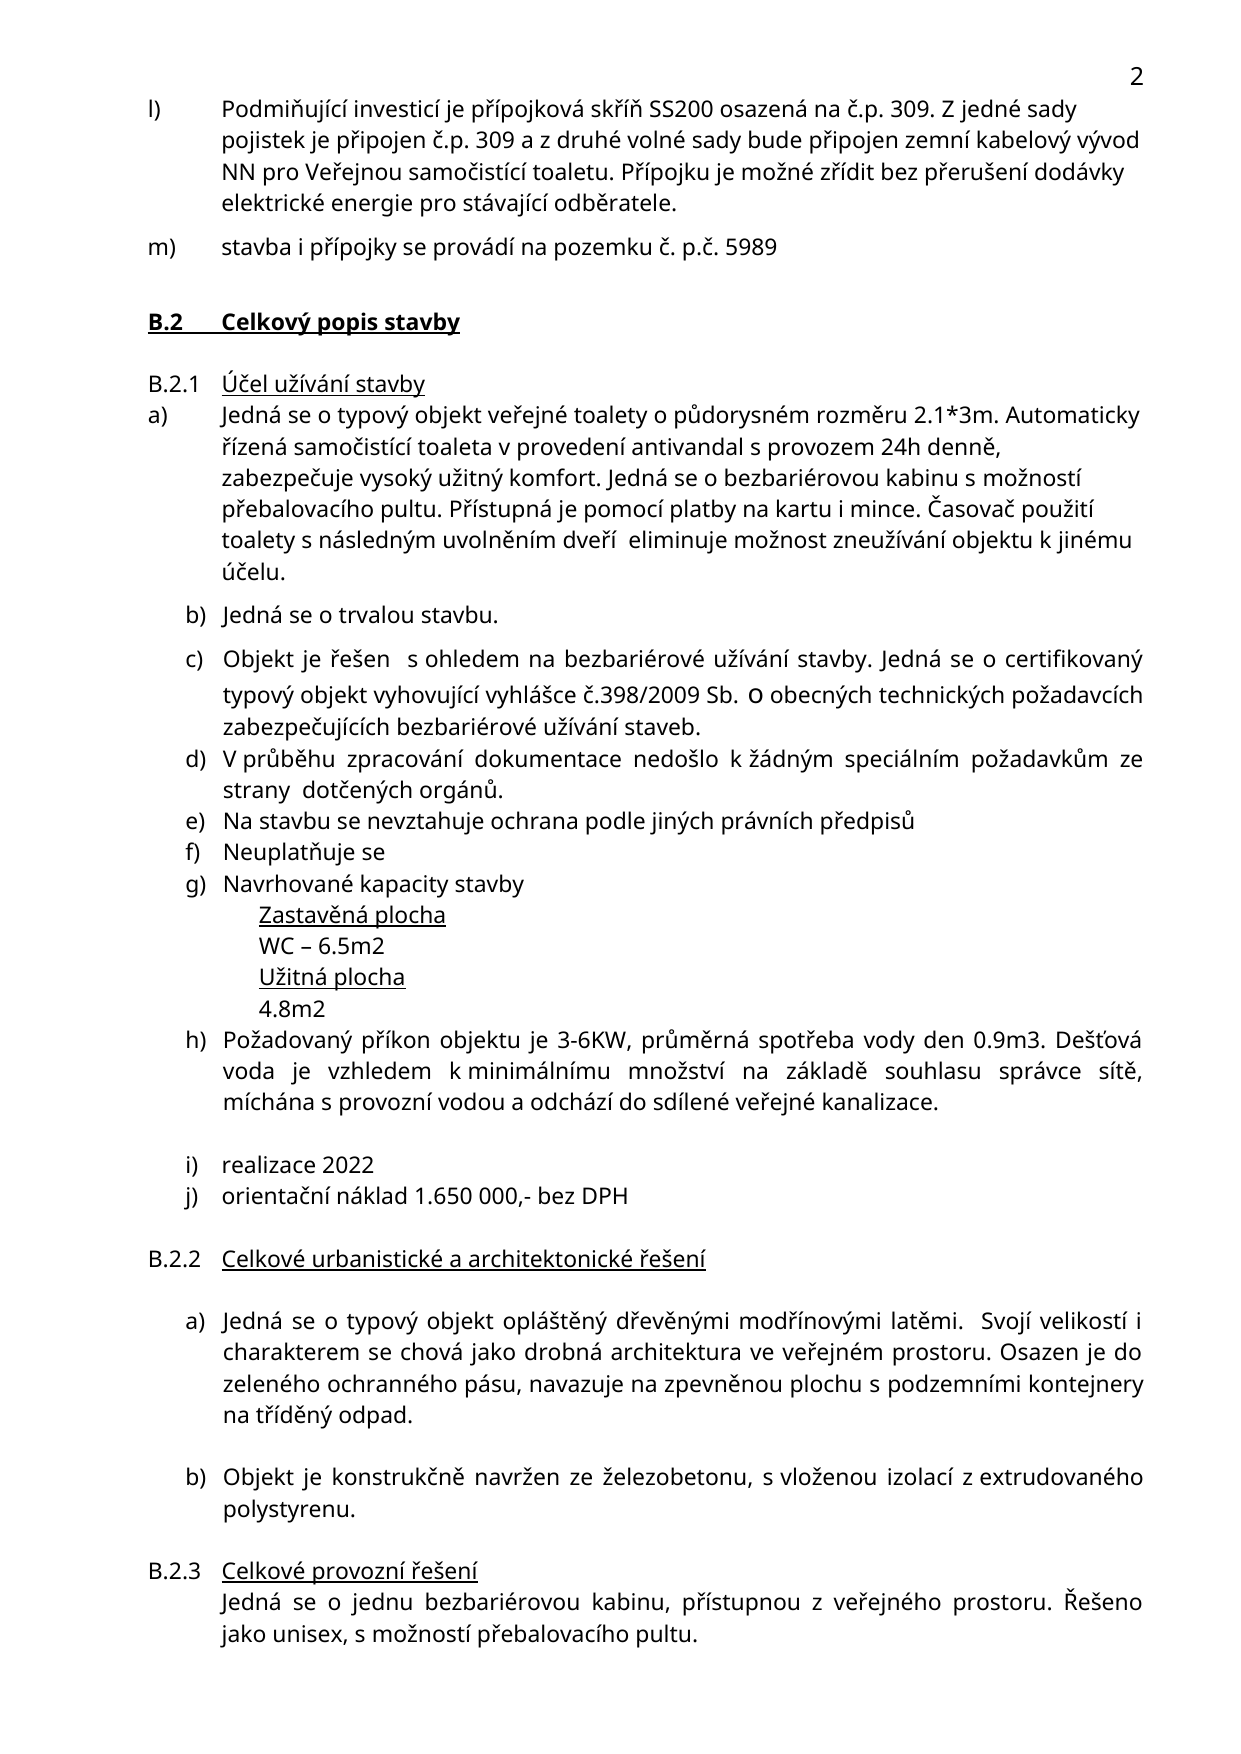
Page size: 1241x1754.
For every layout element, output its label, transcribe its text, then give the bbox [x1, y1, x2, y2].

text WC – 6.5m2 [259, 930, 1144, 961]
list Objekt je konstrukčně navržen ze železobetonu, s vloženou izolací z extrudovaného polystyrenu. [185, 1461, 1144, 1524]
list Jedná se o typový objekt opláštěný dřevěnými modřínovými latěmi. Svojí velikostí i charakterem se chová jako drobná architektura ve veřejném prostoru. Osazen je do zeleného ochranného pásu, navazuje na zpevněnou plochu s podzemními kontejnery na tříděný odpad. [185, 1305, 1144, 1430]
text a) Jedná se o typový objekt veřejné toalety o půdorysném rozměru 2.1*3m. Automaticky řízená samočistící toaleta v provedení antivandal s provozem 24h denně, zabezpečuje vysoký užitný komfort. Jedná se o bezbariérovou kabinu s možností přebalovacího pultu. Přístupná je pomocí platby na kartu i mince. Časovač použití toalety s následným uvolněním dveří eliminuje možnost zneužívání objektu k jinému účelu. [148, 399, 1144, 587]
list Objekt je řešen s ohledem na bezbariérové užívání stavby. Jedná se o certifikovaný typový objekt vyhovující vyhlášce č.398/2009 Sb. o obecných technických požadavcích zabezpečujících bezbariérové užívání staveb. [185, 643, 1144, 742]
list Navrhované kapacity stavby [185, 867, 1144, 899]
text B.2.3 Celkové provozní řešení [148, 1555, 1144, 1586]
text Zastavěná plocha [259, 899, 1144, 930]
text 4.8m2 [258, 992, 1144, 1024]
list Neuplatňuje se [185, 836, 1144, 867]
text B.2 Celkový popis stavby [148, 306, 1144, 337]
list Požadovaný příkon objektu je 3-6KW, průměrná spotřeba vody den 0.9m3. Dešťová voda je vzhledem k minimálnímu množství na základě souhlasu správce sítě, míchána s provozní vodou a odchází do sdílené veřejné kanalizace. [185, 1024, 1144, 1117]
text Jedná se o jednu bezbariérovou kabinu, přístupnou z veřejného prostoru. Řešeno jako unisex, s možností přebalovacího pultu. [221, 1586, 1144, 1649]
list V průběhu zpracování dokumentace nedošlo k žádným speciálním požadavkům ze strany dotčených orgánů. [185, 742, 1144, 805]
list Na stavbu se nevztahuje ochrana podle jiných právních předpisů [185, 805, 1144, 836]
text m) stavba i přípojky se provádí na pozemku č. p.č. 5989 [147, 231, 1144, 262]
text Užitná plocha [258, 961, 1144, 992]
text i) realizace 2022 [185, 1149, 1144, 1180]
list Jedná se o trvalou stavbu. [185, 599, 1144, 631]
text l) Podmiňující investicí je přípojková skříň SS200 osazená na č.p. 309. Z jedné sady pojistek je připojen č.p. 309 a z druhé volné sady bude připojen zemní kabelový vývod NN pro Veřejnou samočistící toaletu. Přípojku je možné zřídit bez přerušení dodávky elektrické energie pro stávající odběratele. [148, 93, 1144, 218]
text j) orientační náklad 1.650 000,- bez DPH [185, 1180, 1144, 1211]
text B.2.2 Celkové urbanistické a architektonické řešení [148, 1242, 1144, 1274]
text B.2.1 Účel užívání stavby [148, 368, 1144, 399]
